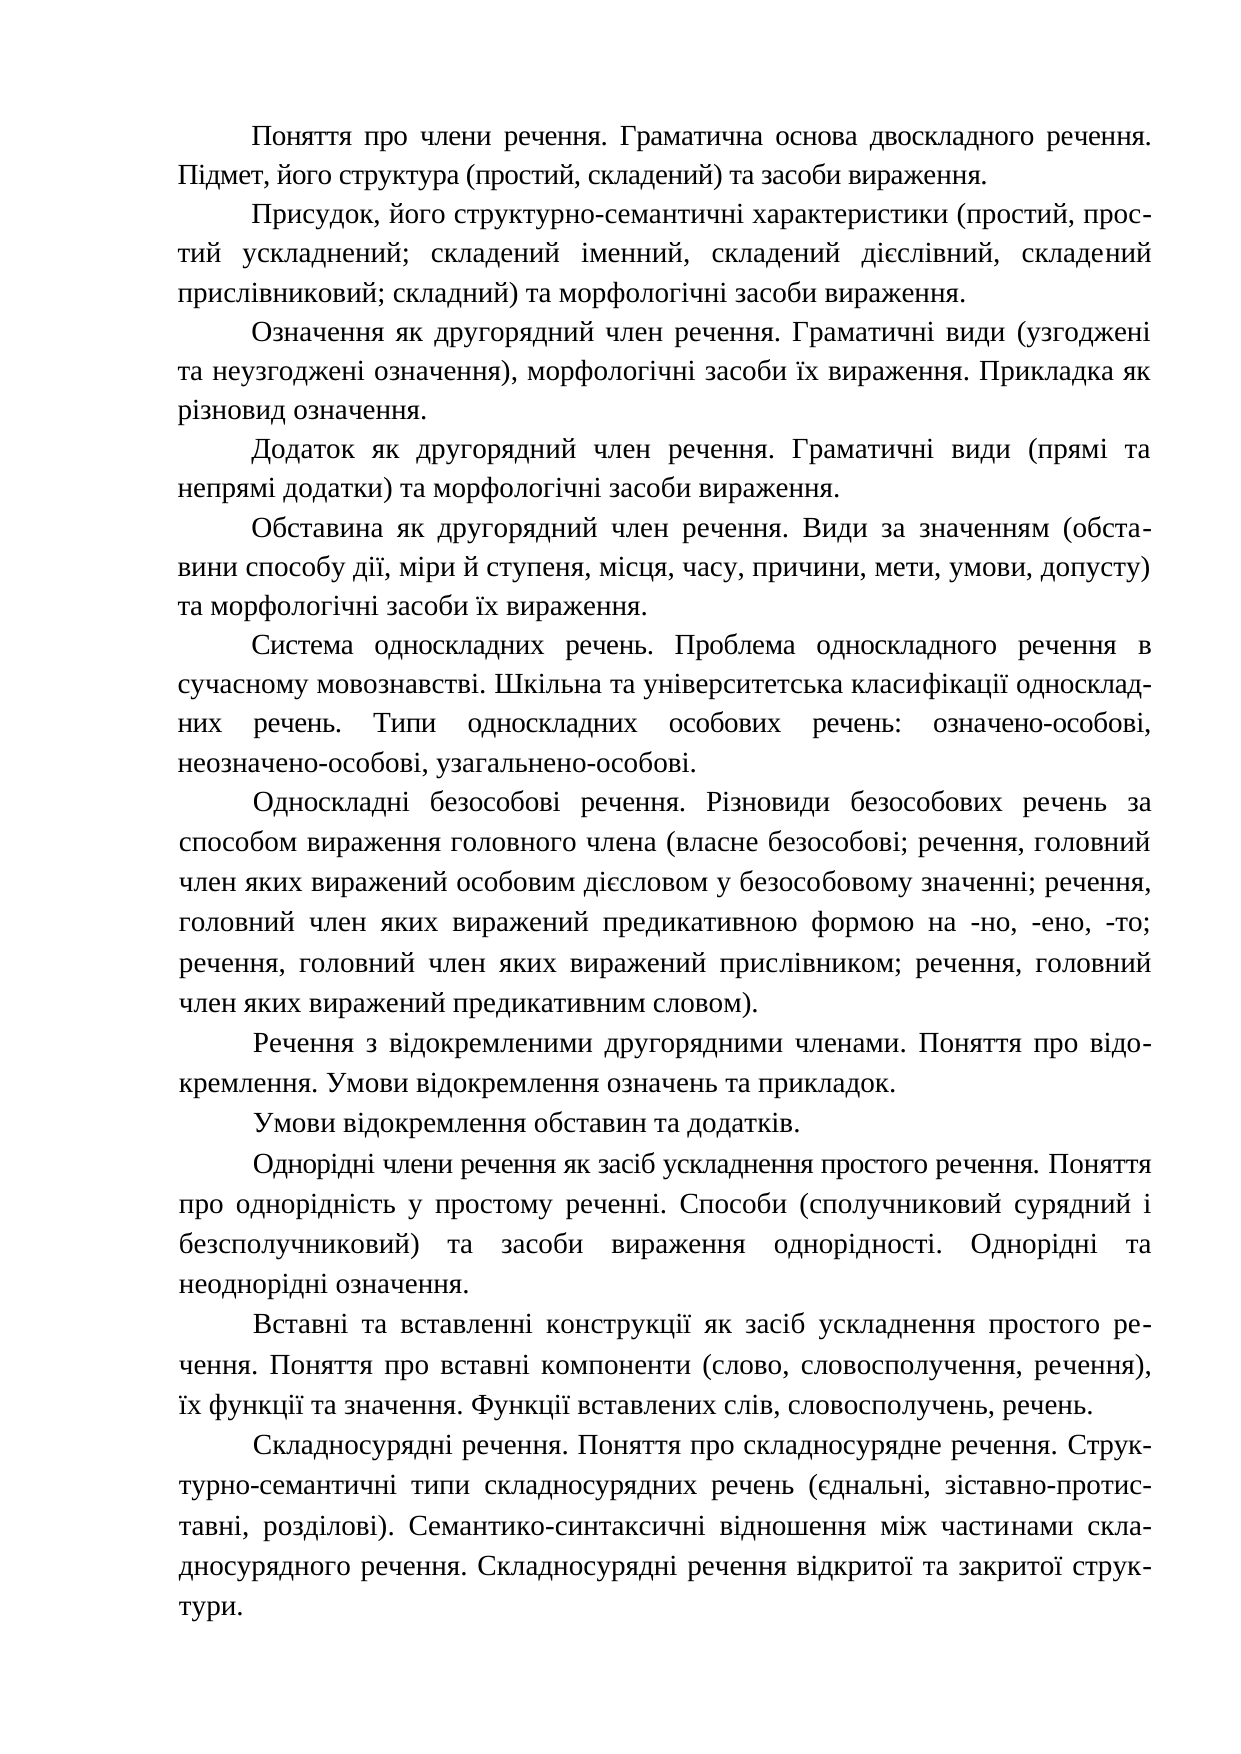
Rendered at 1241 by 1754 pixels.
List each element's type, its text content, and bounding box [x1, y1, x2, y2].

text Односкладні безособові речення. Різновиди безособових речень за способом вираження головного члена (власне безособові; речення, головний член яких виражений особовим дієсловом у безособовому значенні; речення, головний член яких виражений предикативною формою на -но, -ено, -то; речення, головний член яких виражений прислівником; речення, головний член яких виражений предикативним словом). [179, 784, 1152, 1018]
text Вставні та вставленні конструкції як засіб ускладнення простого речення. Поняття про вставні компоненти (слово, словосполучення, речення), їх функції та значення. Функції вставлених слів, словосполучень, речень. [179, 1307, 1152, 1421]
text Однорідні члени речення як засіб ускладнення простого речення. Поняття про однорідність у простому реченні. Способи (сполучниковий сурядний і безсполучниковий) та засоби вираження однорідності. Однорідні та неоднорідні означення. [179, 1146, 1152, 1300]
text Система односкладних речень. Проблема односкладного речення в сучасному мовознавстві. Шкільна та університетська класифікації односкладних речень. Типи односкладних особових речень: означено-особові, неозначено-особові, узагальнено-особові. [177, 627, 1152, 778]
text Додаток як другорядний член речення. Граматичні види (прямі та непрямі додатки) та морфологічні засоби вираження. [177, 431, 1152, 504]
text Обставина як другорядний член речення. Види за значенням (обставини способу дії, міри й ступеня, місця, часу, причини, мети, умови, допусту) та морфологічні засоби їх вираження. [177, 510, 1152, 622]
text Складносурядні речення. Поняття про складносурядне речення. Структурно-семантичні типи складносурядних речень (єднальні, зіставно-протиставні, розділові). Семантико-синтаксичні відношення між частинами складносурядного речення. Складносурядні речення відкритої та закритої структури. [179, 1427, 1152, 1622]
text Умови відокремлення обставин та додатків. [179, 1106, 1152, 1139]
text Поняття про члени речення. Граматична основа двоскладного речення. Підмет, його структура (простий, складений) та засоби вираження. [177, 118, 1152, 191]
text Означення як другорядний член речення. Граматичні види (узгоджені та неузгоджені означення), морфологічні засоби їх вираження. Прикладка як різновид означення. [177, 314, 1152, 426]
text Речення з відокремленими другорядними членами. Поняття про відокремлення. Умови відокремлення означень та прикладок. [179, 1025, 1152, 1099]
text Присудок, його структурно-семантичні характеристики (простий, простий ускладнений; складений іменний, складений дієслівний, складений прислівниковий; складний) та морфологічні засоби вираження. [177, 196, 1152, 308]
